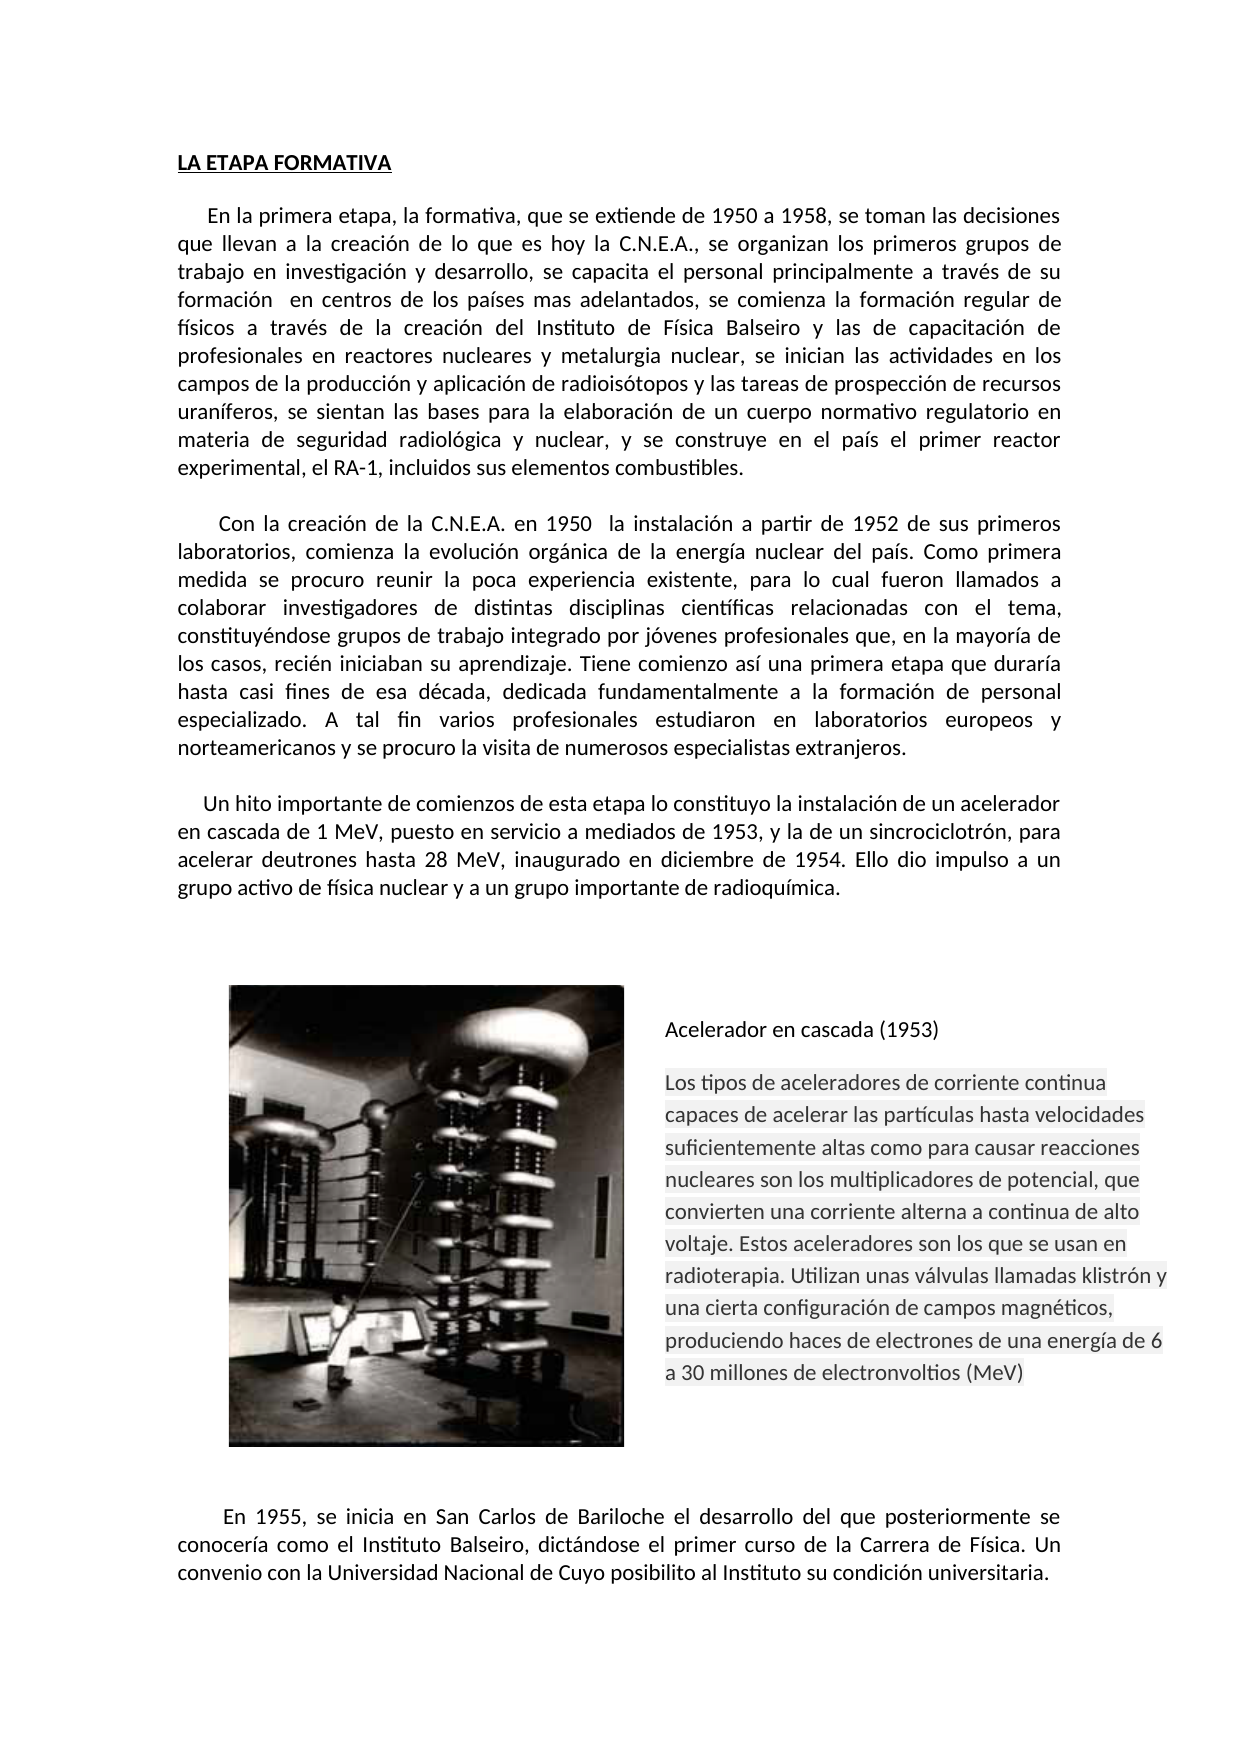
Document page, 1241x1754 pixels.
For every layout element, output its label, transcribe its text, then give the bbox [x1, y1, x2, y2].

text LA ETAPA FORMATIVA [177, 148, 1063, 176]
text Con la creación de la C.N.E.A. en 1950 la instalación a partir de 1952 de sus primeros laboratorios, comienza la evolución orgánica de la energía nuclear del país. Como primera medida se procuro reunir la poca experiencia existente, para lo cual fueron llamados a colaborar investigadores de distintas disciplinas científicas relacionadas con el tema, constituyéndose grupos de trabajo integrado por jóvenes profesionales que, en la mayoría de los casos, recién iniciaban su aprendizaje. Tiene comienzo así una primera etapa que duraría hasta casi fines de esa década, dedicada fundamentalmente a la formación de personal especializado. A tal fin varios profesionales estudiaron en laboratorios europeos y norteamericanos y se procuro la visita de numerosos especialistas extranjeros. [177, 509, 1063, 761]
text En 1955, se inicia en San Carlos de Bariloche el desarrollo del que posteriormente se conocería como el Instituto Balseiro, dictándose el primer curso de la Carrera de Física. Un convenio con la Universidad Nacional de Cuyo posibilito al Instituto su condición universitaria. [177, 1502, 1063, 1586]
text Un hito importante de comienzos de esta etapa lo constituyo la instalación de un acelerador en cascada de 1 MeV, puesto en servicio a mediados de 1953, y la de un sincrociclotrón, para acelerar deutrones hasta 28 MeV, inaugurado en diciembre de 1954. Ello dio impulso a un grupo activo de física nuclear y a un grupo importante de radioquímica. [177, 789, 1063, 901]
text En la primera etapa, la formativa, que se extiende de 1950 a 1958, se toman las decisiones que llevan a la creación de lo que es hoy la C.N.E.A., se organizan los primeros grupos de trabajo en investigación y desarrollo, se capacita el personal principalmente a través de su formación en centros de los países mas adelantados, se comienza la formación regular de físicos a través de la creación del Instituto de Física Balseiro y las de capacitación de profesionales en reactores nucleares y metalurgia nuclear, se inician las actividades en los campos de la producción y aplicación de radioisótopos y las tareas de prospección de recursos uraníferos, se sientan las bases para la elaboración de un cuerpo normativo regulatorio en materia de seguridad radiológica y nuclear, y se construye en el país el primer reactor experimental, el RA-1, incluidos sus elementos combustibles. [177, 201, 1063, 481]
